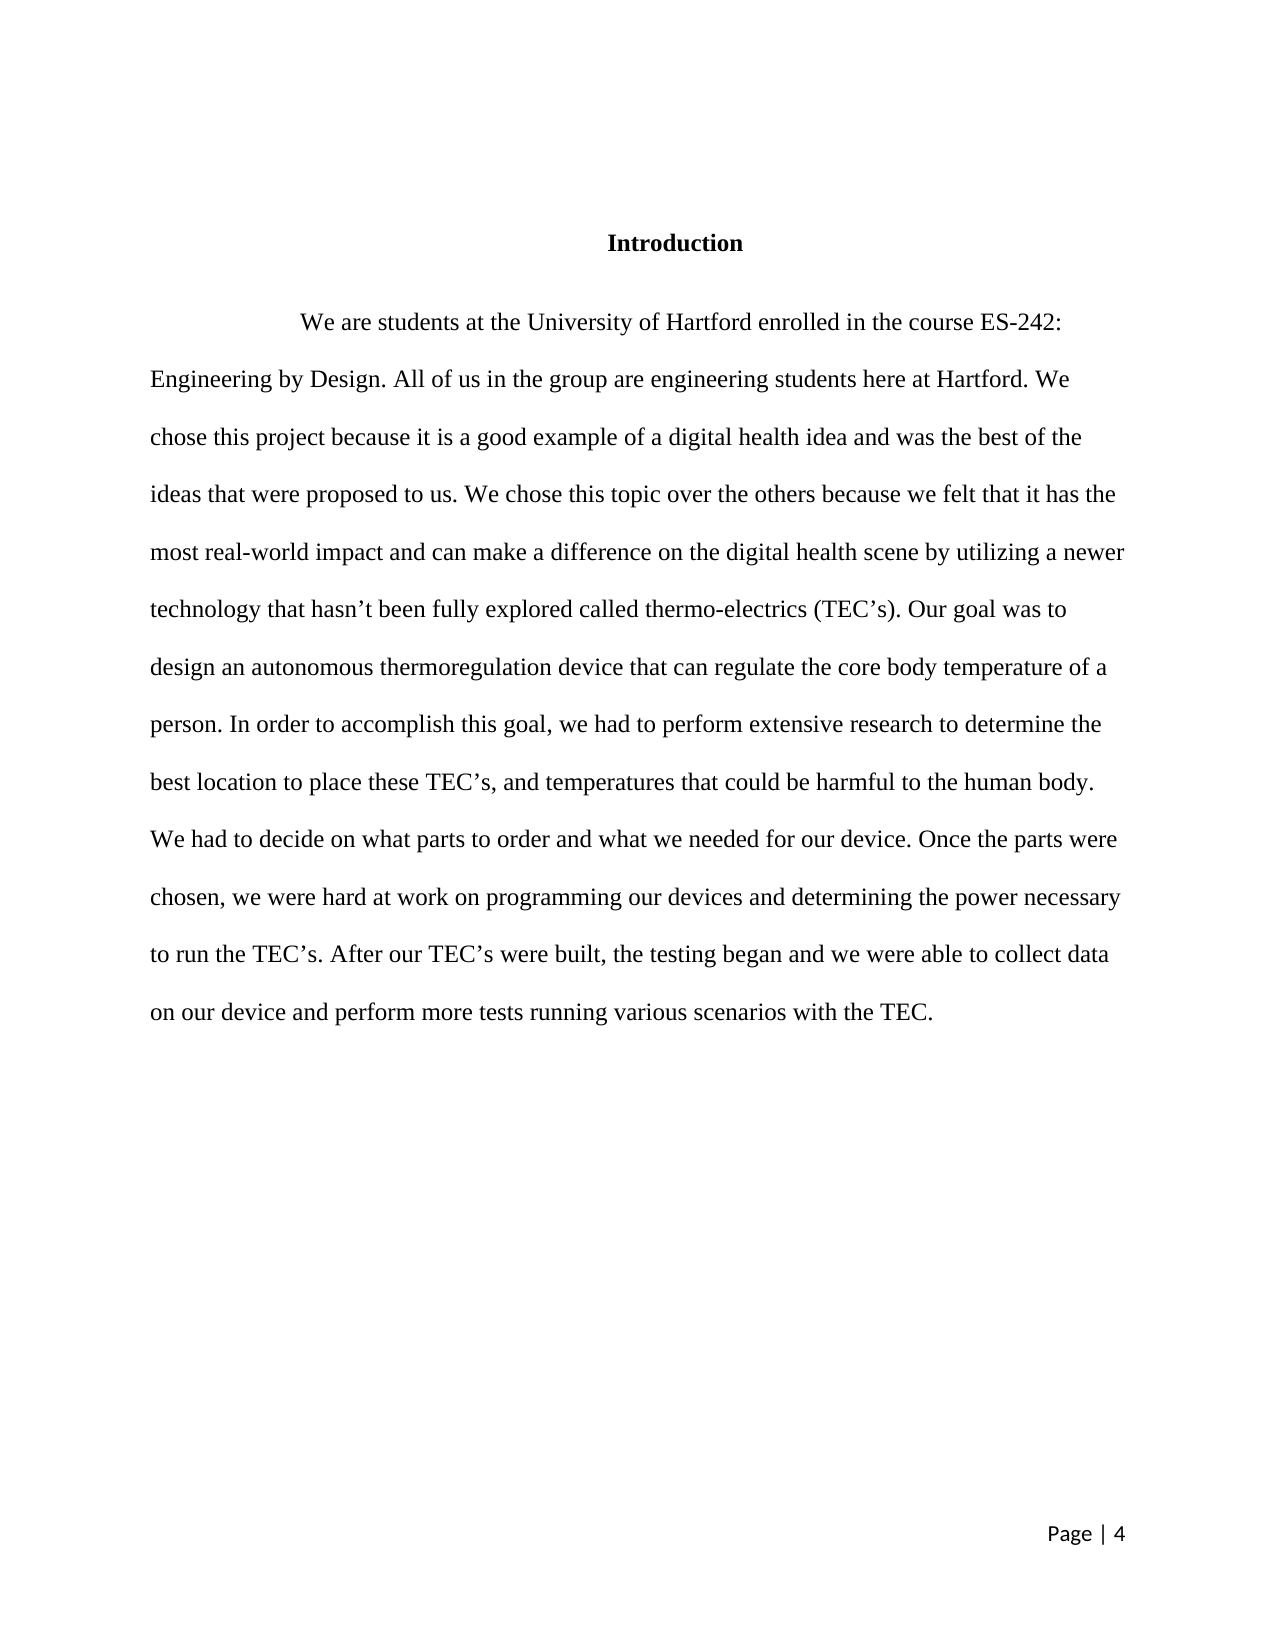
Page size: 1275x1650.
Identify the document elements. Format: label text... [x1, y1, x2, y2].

text We are students at the University of Hartford enrolled in the course ES-242: Engineering by Design. All of us in the group are engineering students here at Hartford. We chose this project because it is a good example of a digital health idea and was the best of the ideas that were proposed to us. We chose this topic over the others because we felt that it has the most real-world impact and can make a difference on the digital health scene by utilizing a newer technology that hasn’t been fully explored called thermo-electrics (TEC’s). Our goal was to design an autonomous thermoregulation device that can regulate the core body temperature of a person. In order to accomplish this goal, we had to perform extensive research to determine the best location to place these TEC’s, and temperatures that could be harmful to the human body. We had to decide on what parts to order and what we needed for our device. Once the parts were chosen, we were hard at work on programming our devices and determining the power necessary to run the TEC’s. After our TEC’s were built, the testing began and we were able to collect data on our device and perform more tests running various scenarios with the TEC. [150, 307, 1125, 1025]
text Introduction [150, 228, 1125, 257]
